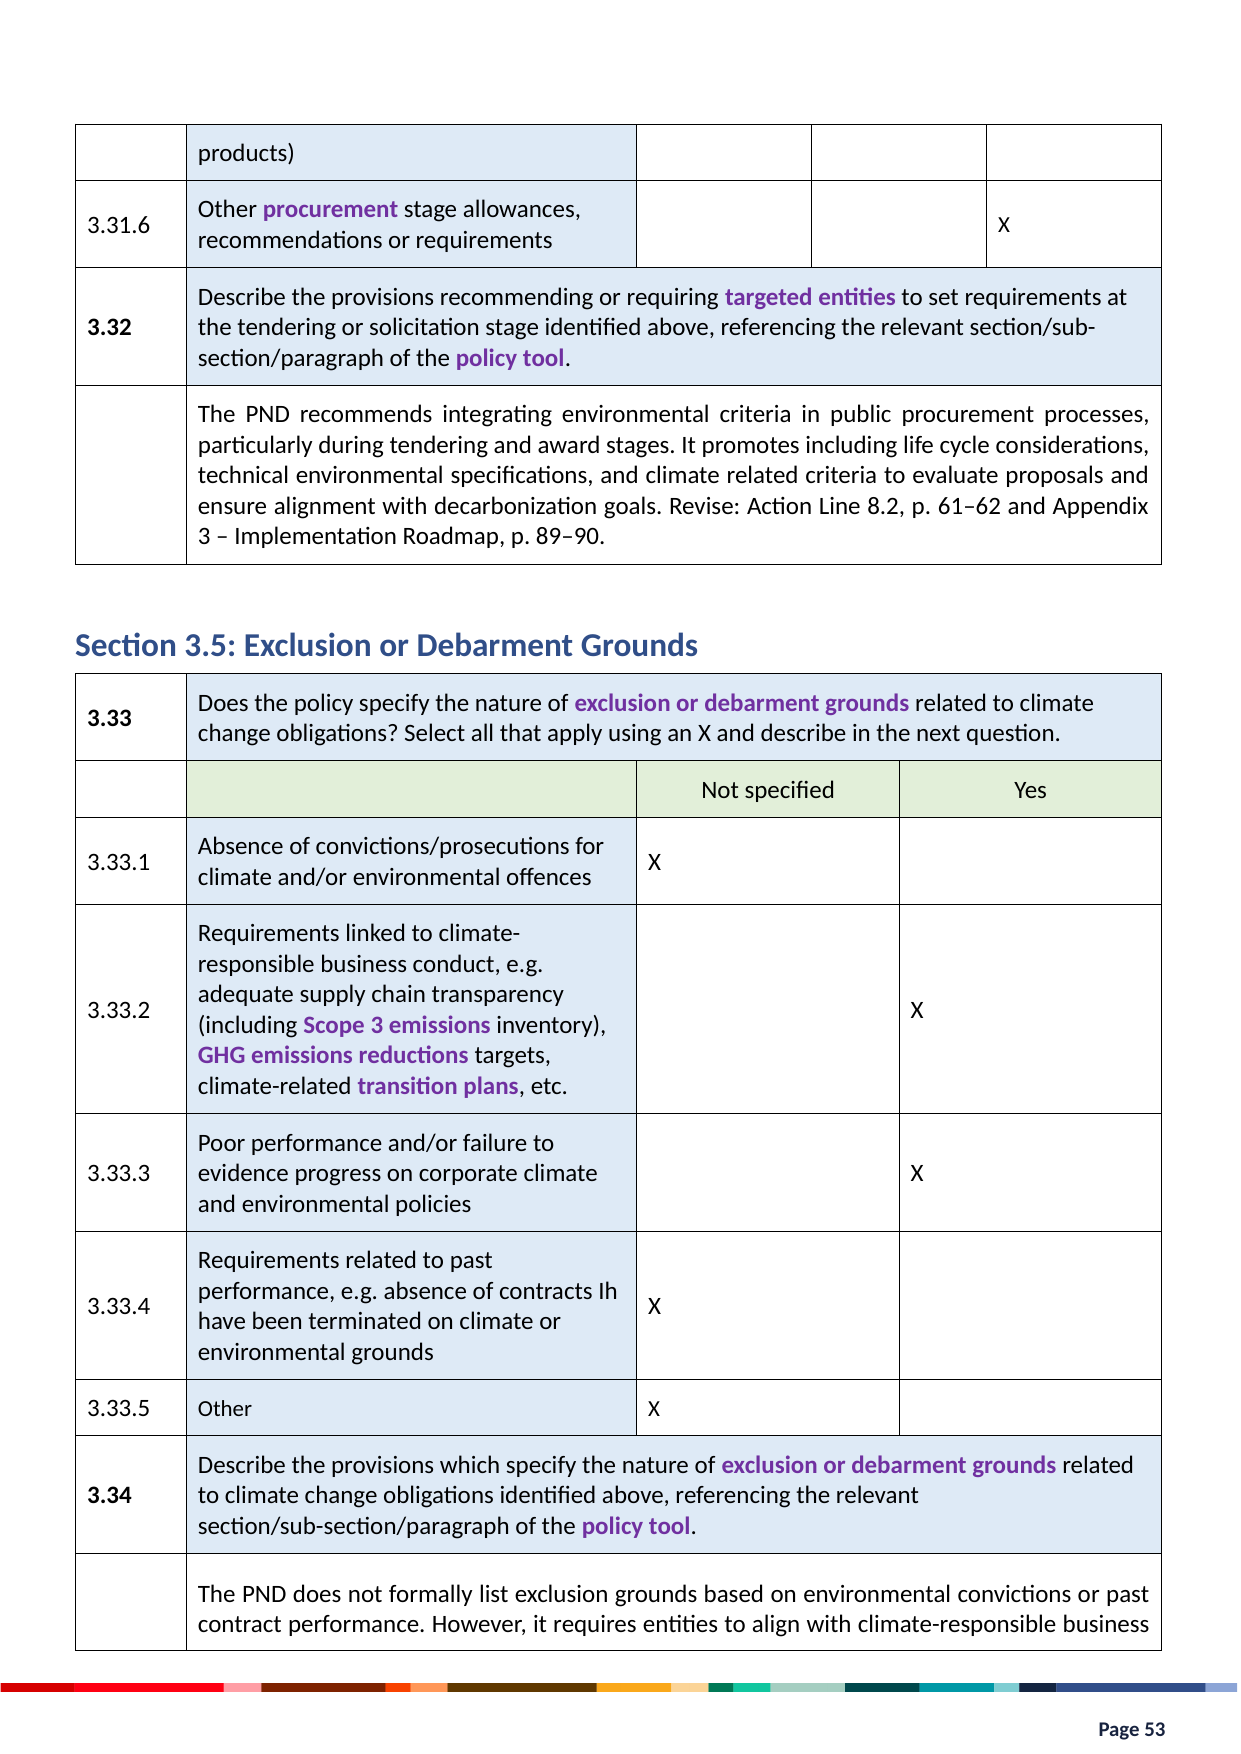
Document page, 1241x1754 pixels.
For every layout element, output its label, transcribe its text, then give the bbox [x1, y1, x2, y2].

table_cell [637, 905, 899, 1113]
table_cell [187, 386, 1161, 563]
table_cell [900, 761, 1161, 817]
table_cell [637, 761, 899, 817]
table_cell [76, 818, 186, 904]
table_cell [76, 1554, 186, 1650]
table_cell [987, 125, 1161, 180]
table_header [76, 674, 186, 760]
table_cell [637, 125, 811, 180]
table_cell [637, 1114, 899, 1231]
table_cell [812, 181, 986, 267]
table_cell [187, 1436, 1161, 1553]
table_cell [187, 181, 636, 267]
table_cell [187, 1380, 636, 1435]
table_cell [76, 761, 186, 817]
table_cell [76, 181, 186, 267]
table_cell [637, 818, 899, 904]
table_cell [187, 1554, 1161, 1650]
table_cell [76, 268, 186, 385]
picture [0, 1683, 1236, 1692]
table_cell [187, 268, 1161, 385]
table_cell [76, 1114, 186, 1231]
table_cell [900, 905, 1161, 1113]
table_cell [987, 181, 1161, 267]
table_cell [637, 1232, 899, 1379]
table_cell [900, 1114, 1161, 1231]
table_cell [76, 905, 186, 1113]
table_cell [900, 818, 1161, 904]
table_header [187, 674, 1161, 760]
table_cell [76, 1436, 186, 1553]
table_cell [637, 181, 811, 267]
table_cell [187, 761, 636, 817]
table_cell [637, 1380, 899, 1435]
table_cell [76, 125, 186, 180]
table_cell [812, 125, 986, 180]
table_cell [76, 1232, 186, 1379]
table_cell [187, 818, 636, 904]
subtitle Section 3.5: Exclusion or Debarment Grounds [75, 624, 1165, 665]
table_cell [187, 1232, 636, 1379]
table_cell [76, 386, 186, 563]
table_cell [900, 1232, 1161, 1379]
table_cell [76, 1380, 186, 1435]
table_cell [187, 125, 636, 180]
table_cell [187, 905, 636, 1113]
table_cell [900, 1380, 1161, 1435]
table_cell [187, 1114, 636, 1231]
